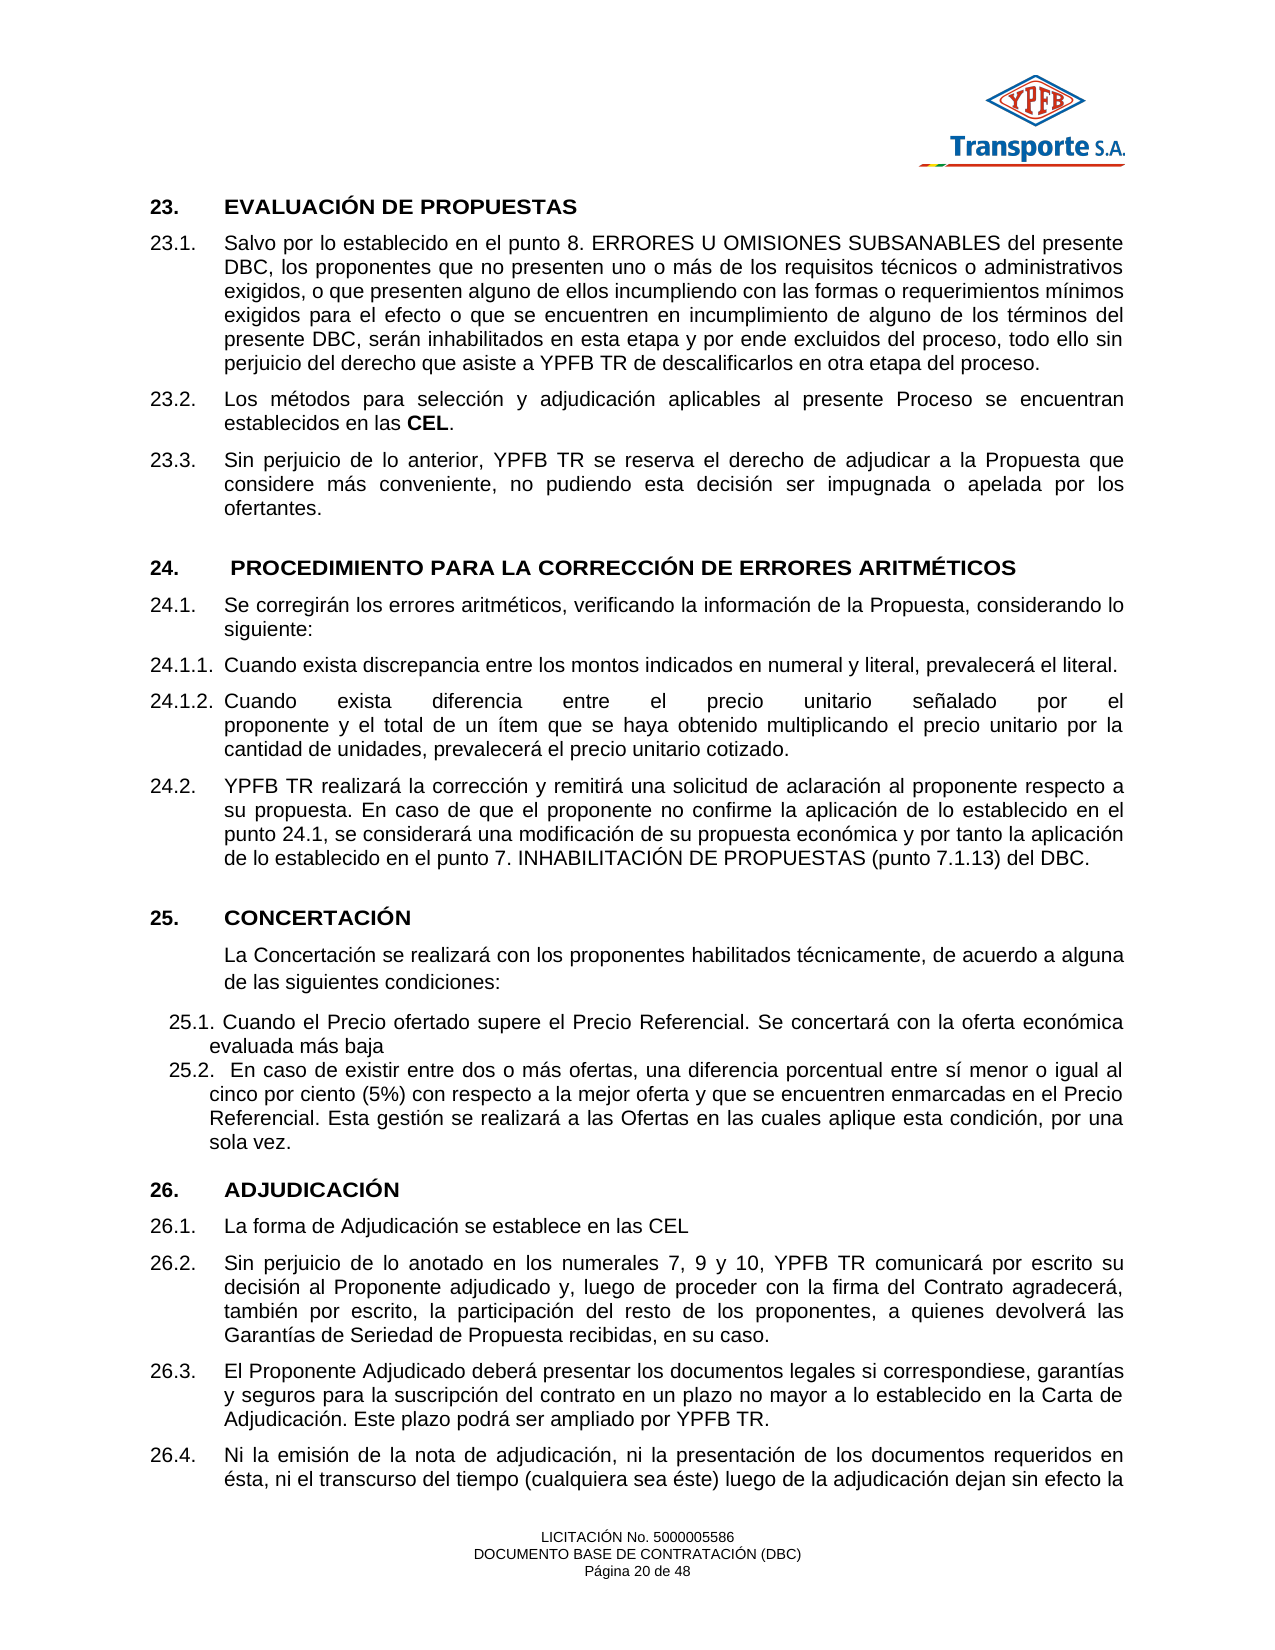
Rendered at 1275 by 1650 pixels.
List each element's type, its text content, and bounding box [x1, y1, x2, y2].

list . En caso de existir entre dos o más ofertas, una diferencia porcentual entre sí menor o igual al cinco por ciento (5%) con respecto a la mejor oferta y que se encuentren enmarcadas en el Precio Referencial. Esta gestión se realizará a las Ofertas en las cuales aplique esta condición, por una sola vez. [168, 1058, 1125, 1154]
list YPFB TR realizará la corrección y remitirá una solicitud de aclaración al proponente respecto a su propuesta. En caso de que el proponente no confirme la aplicación de lo establecido en el punto 24.1, se considerará una modificación de su propuesta económica y por tanto la aplicación de lo establecido en el punto 7. INHABILITACIÓN DE PROPUESTAS (punto 7.1.13) del DBC. [150, 774, 1125, 869]
list Los métodos para selección y adjudicación aplicables al presente Proceso se encuentran establecidos en las CEL. [150, 387, 1125, 435]
list Cuando exista discrepancia entre los montos indicados en numeral y literal, prevalecerá el literal. [150, 653, 1125, 677]
list Salvo por lo establecido en el punto 8. ERRORES U OMISIONES SUBSANABLES del presente DBC, los proponentes que no presenten uno o más de los requisitos técnicos o administrativos exigidos, o que presenten alguno de ellos incumpliendo con las formas o requerimientos mínimos exigidos para el efecto o que se encuentren en incumplimiento de alguno de los términos del presente DBC, serán inhabilitados en esta etapa y por ende excluidos del proceso, todo ello sin perjuicio del derecho que asiste a YPFB TR de descalificarlos en otra etapa del proceso. [150, 231, 1125, 375]
list Cuando exista diferencia entre el precio unitario señalado por el proponente y el total de un ítem que se haya obtenido multiplicando el precio unitario por la cantidad de unidades, prevalecerá el precio unitario cotizado. [150, 689, 1125, 761]
list Sin perjuicio de lo anterior, YPFB TR se reserva el derecho de adjudicar a la Propuesta que considere más conveniente, no pudiendo esta decisión ser impugnada o apelada por los ofertantes. [150, 448, 1125, 519]
list . Cuando el Precio ofertado supere el Precio Referencial. Se concertará con la oferta económica evaluada más baja [168, 1010, 1125, 1058]
list El Proponente Adjudicado deberá presentar los documentos legales si correspondiese, garantías y seguros para la suscripción del contrato en un plazo no mayor a lo establecido en la Carta de Adjudicación. Este plazo podrá ser ampliado por YPFB TR. [150, 1359, 1125, 1431]
list ADJUDICACIÓN [150, 1178, 1125, 1202]
picture [918, 75, 1125, 167]
list Sin perjuicio de lo anotado en los numerales 7, 9 y 10, YPFB TR comunicará por escrito su decisión al Proponente adjudicado y, luego de proceder con la firma del Contrato agradecerá, también por escrito, la participación del resto de los proponentes, a quienes devolverá las Garantías de Seriedad de Propuesta recibidas, en su caso. [150, 1251, 1125, 1346]
list CONCERTACIÓN [150, 906, 1125, 930]
list EVALUACIÓN DE PROPUESTAS [150, 194, 1125, 218]
list Se corregirán los errores aritméticos, verificando la información de la Propuesta, considerando lo siguiente: [150, 592, 1125, 640]
list PROCEDIMIENTO PARA LA CORRECCIÓN DE ERRORES ARITMÉTICOS [150, 556, 1125, 580]
list La forma de Adjudicación se establece en las CEL [150, 1214, 1125, 1238]
text La Concertación se realizará con los proponentes habilitados técnicamente, de acuerdo a alguna de las siguientes condiciones: [224, 942, 1125, 994]
